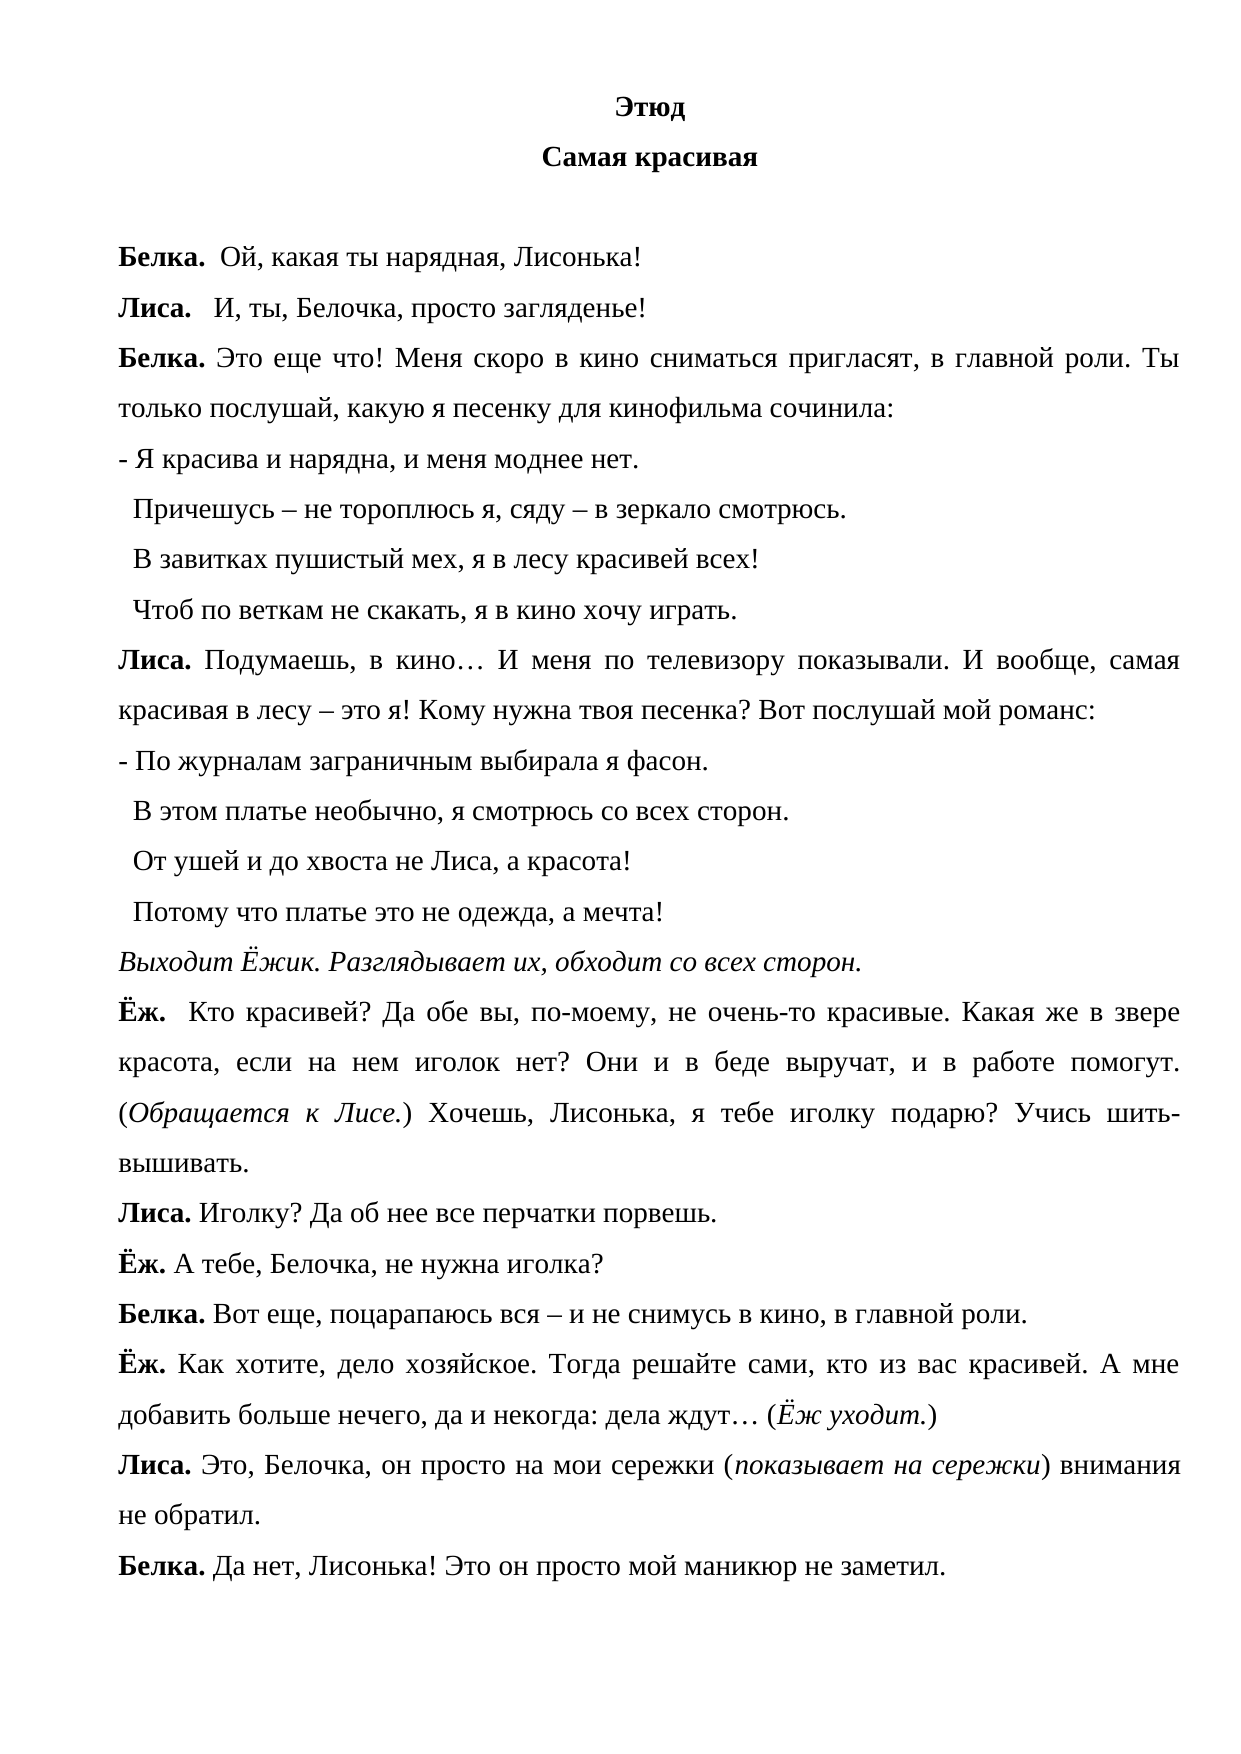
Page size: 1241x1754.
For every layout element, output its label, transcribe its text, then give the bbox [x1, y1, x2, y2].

text Лиса. Это, Белочка, он просто на мои сережки (показывает на сережки) внимания не обратил. [118, 1447, 1181, 1531]
text Лиса. Подумаешь, в кино… И меня по телевизору показывали. И вообще, самая красивая в лесу – это я! Кому нужна твоя песенка? Вот послушай мой романс: [118, 642, 1181, 726]
text Потому что платье это не одежда, а мечта! [118, 894, 1181, 927]
text Ёж. А тебе, Белочка, не нужна иголка? [118, 1246, 1181, 1279]
text - Я красива и нарядна, и меня моднее нет. [118, 441, 1181, 474]
text - По журналам заграничным выбирала я фасон. [118, 743, 1181, 776]
text В этом платье необычно, я смотрюсь со всех сторон. [118, 793, 1181, 827]
text Чтоб по веткам не скакать, я в кино хочу играть. [118, 592, 1181, 625]
text Лиса. Иголку? Да об нее все перчатки порвешь. [118, 1196, 1181, 1229]
text Белка. Вот еще, поцарапаюсь вся – и не снимусь в кино, в главной роли. [118, 1296, 1181, 1330]
text Белка. Это еще что! Меня скоро в кино сниматься пригласят, в главной роли. Ты только послушай, какую я песенку для кинофильма сочинила: [118, 340, 1181, 424]
text Причешусь – не тороплюсь я, сяду – в зеркало смотрюсь. [118, 491, 1181, 525]
text Выходит Ёжик. Разглядывает их, обходит со всех сторон. [118, 944, 1181, 977]
text От ушей и до хвоста не Лиса, а красота! [118, 843, 1181, 877]
text В завитках пушистый мех, я в лесу красивей всех! [118, 541, 1181, 575]
text Белка. Да нет, Лисонька! Это он просто мой маникюр не заметил. [118, 1548, 1181, 1581]
text Самая красивая [118, 139, 1181, 172]
text Ёж. Кто красивей? Да обе вы, по-моему, не очень-то красивые. Какая же в звере красота, если на нем иголок нет? Они и в беде выручат, и в работе помогут. (Обращается к Лисе.) Хочешь, Лисонька, я тебе иголку подарю? Учись шить-вышивать. [118, 994, 1181, 1179]
text Белка. Ой, какая ты нарядная, Лисонька! [118, 239, 1181, 273]
text Лиса. И, ты, Белочка, просто загляденье! [118, 290, 1181, 323]
text Ёж. Как хотите, дело хозяйское. Тогда решайте сами, кто из вас красивей. А мне добавить больше нечего, да и некогда: дела ждут… (Ёж уходит.) [118, 1346, 1181, 1430]
text Этюд [118, 89, 1181, 122]
